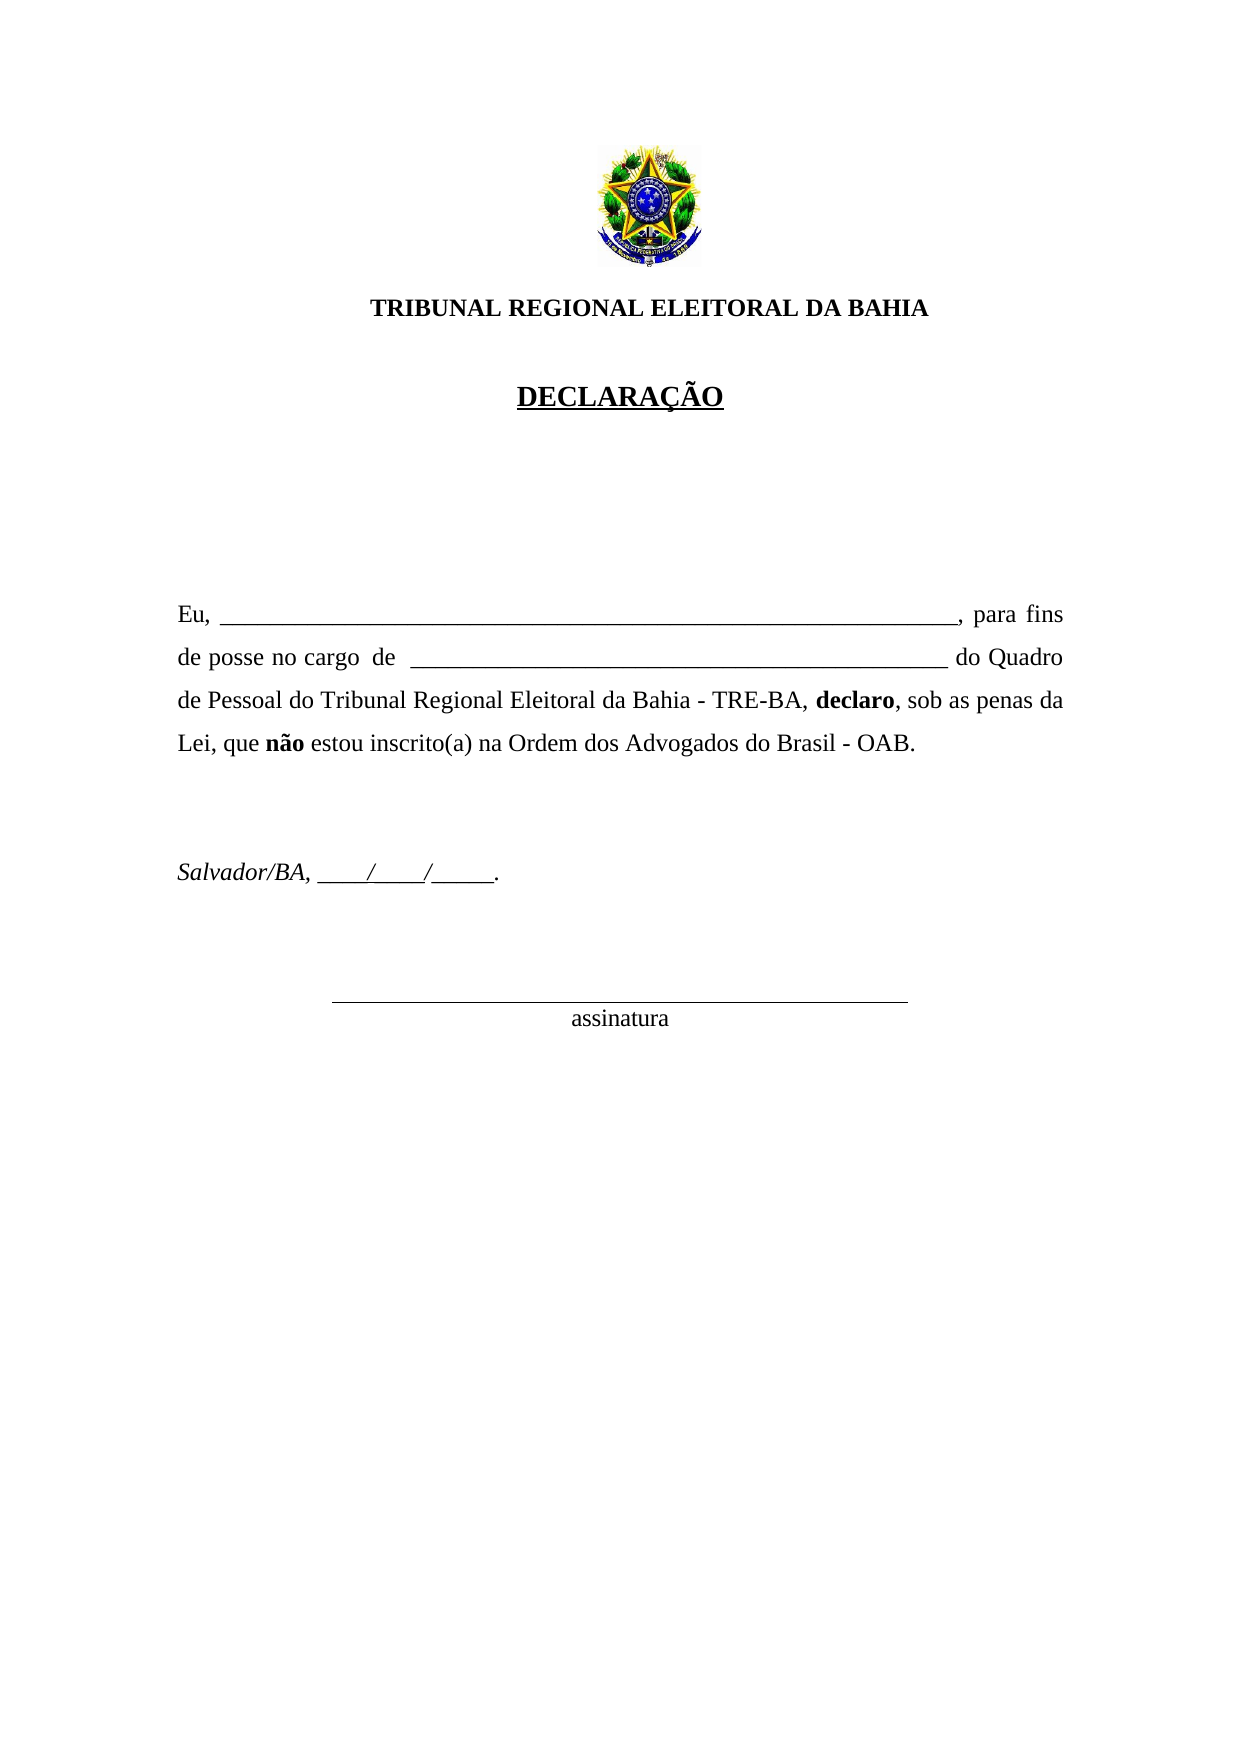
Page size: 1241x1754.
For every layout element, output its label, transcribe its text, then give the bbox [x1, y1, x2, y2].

text assinatura [177, 982, 1063, 1032]
text Eu, ___________________________________________________________, para fins de posse no cargo de ___________________________________________ do Quadro de Pessoal do Tribunal Regional Eleitoral da Bahia - TRE-BA, declaro, sob as penas da Lei, que não estou inscrito(a) na Ordem dos Advogados do Brasil - OAB. [177, 599, 1063, 757]
title DECLARAÇÃO [177, 379, 1063, 413]
title TRIBUNAL REGIONAL ELEITORAL DA BAHIA [177, 293, 1122, 322]
text Salvador/BA, ____/____/_____. [177, 857, 1078, 885]
picture [597, 145, 702, 267]
